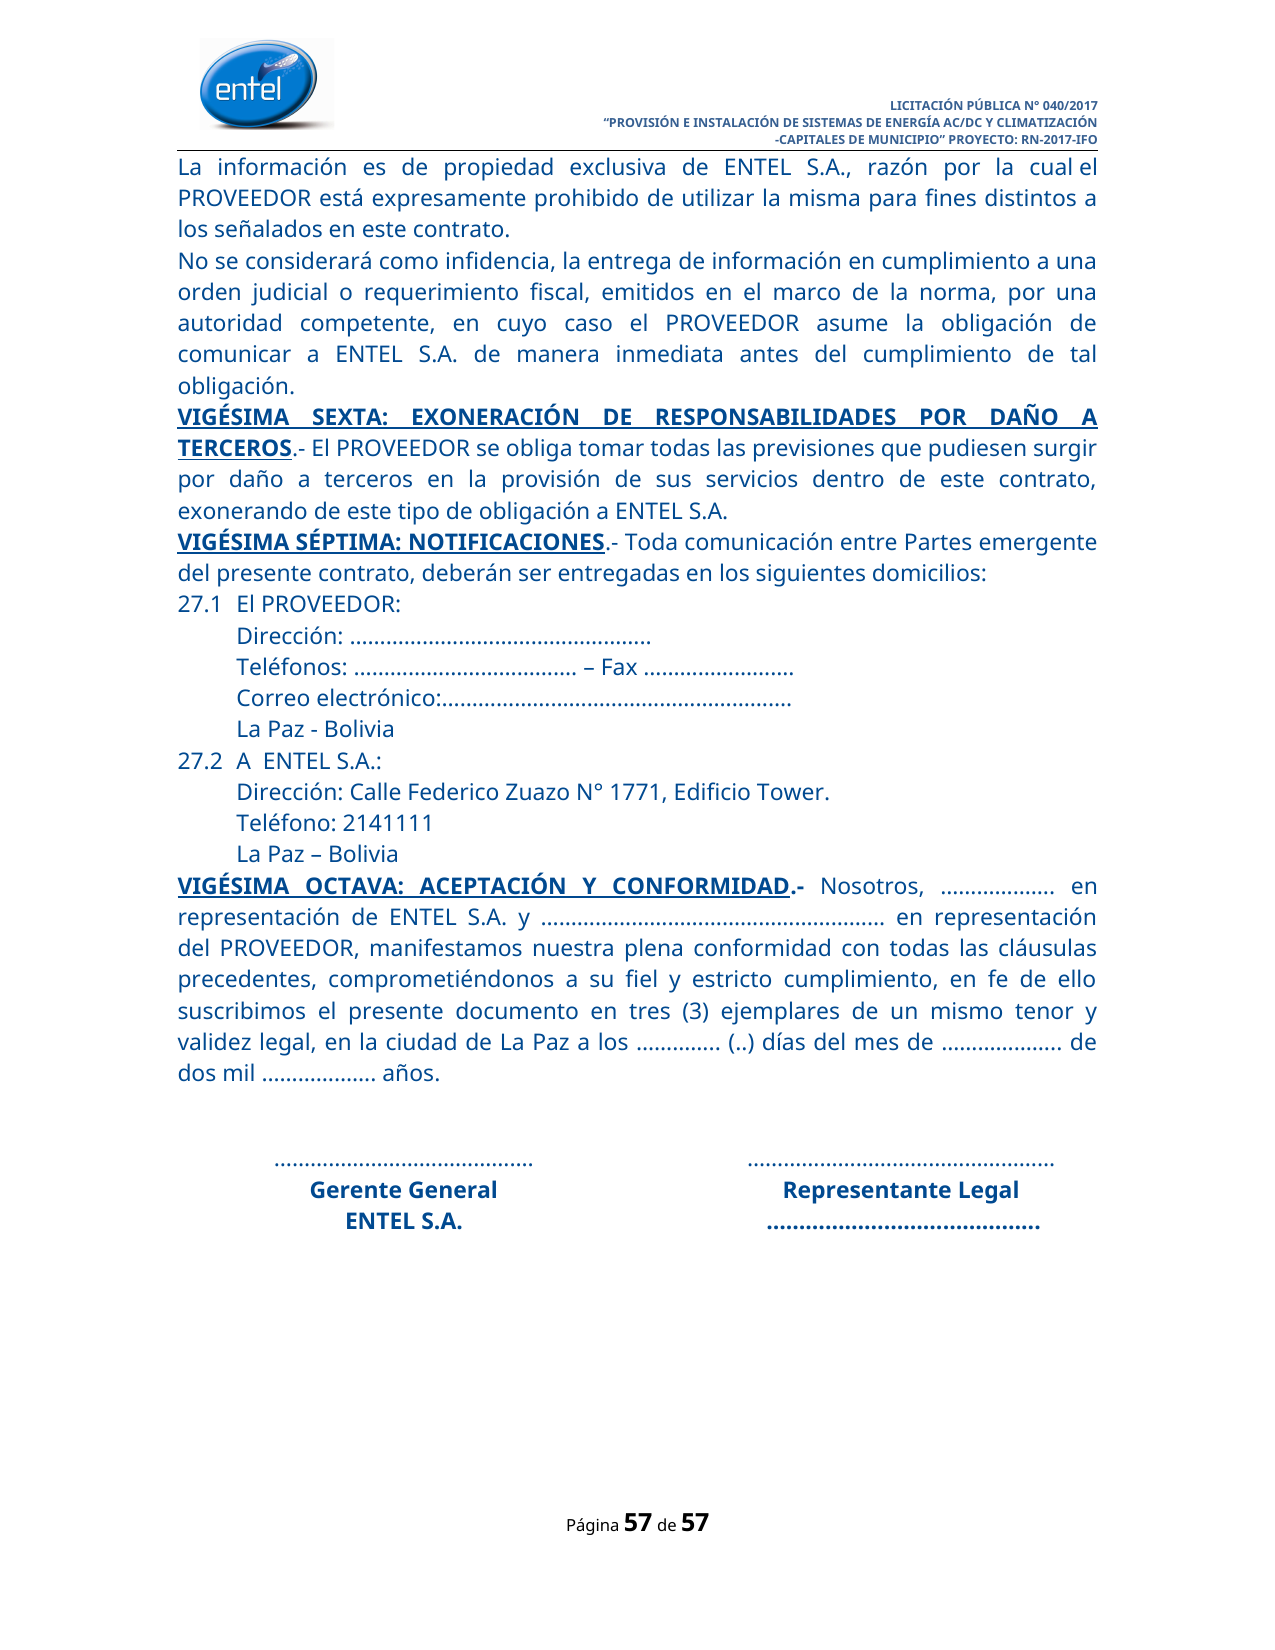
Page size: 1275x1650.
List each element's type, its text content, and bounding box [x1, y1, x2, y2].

text VIGÉSIMA OCTAVA: ACEPTACIÓN Y CONFORMIDAD.- Nosotros, ………………. en representación de ENTEL S.A. y ………………………………………………… en representación del PROVEEDOR, manifestamos nuestra plena conformidad con todas las cláusulas precedentes, comprometiéndonos a su fiel y estricto cumplimiento, en fe de ello suscribimos el presente documento en tres (3) ejemplares de un mismo tenor y validez legal, en la ciudad de La Paz a los ………….. (..) días del mes de ……………….. de dos mil ………………. años. [177, 870, 1098, 1088]
text Dirección: Calle Federico Zuazo N° 1771, Edificio Tower. [236, 776, 1098, 807]
text No se considerará como infidencia, la entrega de información en cumplimiento a una orden judicial o requerimiento fiscal, emitidos en el marco de la norma, por una autoridad competente, en cuyo caso el PROVEEDOR asume la obligación de comunicar a ENTEL S.A. de manera inmediata antes del cumplimiento de tal obligación. [177, 245, 1098, 401]
table_header ……………………………………. Gerente General ENTEL S.A. [163, 1143, 649, 1236]
text VIGÉSIMA SÉPTIMA: NOTIFICACIONES.- Toda comunicación entre Partes emergente del presente contrato, deberán ser entregadas en los siguientes domicilios: [177, 526, 1098, 588]
text VIGÉSIMA SEXTA: EXONERACIÓN DE RESPONSABILIDADES POR DAÑO A TERCEROS.- El PROVEEDOR se obliga tomar todas las previsiones que pudiesen surgir por daño a terceros en la provisión de sus servicios dentro de este contrato, exonerando de este tipo de obligación a ENTEL S.A. [177, 429, 1098, 526]
text Dirección: ………………………………………….. [236, 620, 1098, 651]
text 27.2 A ENTEL S.A.: [177, 745, 1098, 776]
text La información es de propiedad exclusiva de ENTEL S.A., razón por la cual el PROVEEDOR está expresamente prohibido de utilizar la misma para fines distintos a los señalados en este contrato. [177, 151, 1098, 245]
text Correo electrónico:…………………………………………………. [236, 682, 1098, 713]
text La Paz – Bolivia [236, 838, 1098, 870]
text Teléfonos: ………………………………. – Fax ……………………. [236, 651, 1098, 682]
table_header …………………………………………… Representante Legal …………………………………... [650, 1143, 1157, 1236]
text 27.1 El PROVEEDOR: [177, 588, 1098, 620]
text La Paz - Bolivia [236, 713, 1098, 745]
text VIGÉSIMA SEXTA: EXONERACIÓN DE RESPONSABILIDADES POR DAÑO A TERCEROS.- El PROVEEDOR se obliga tomar todas las previsiones que pudiesen surgir por daño a terceros en la provisión de sus servicios dentro de este contrato, exonerando de este tipo de obligación a ENTEL S.A. [177, 401, 1098, 427]
picture [199, 38, 335, 130]
text Teléfono: 2141111 [236, 807, 1098, 838]
